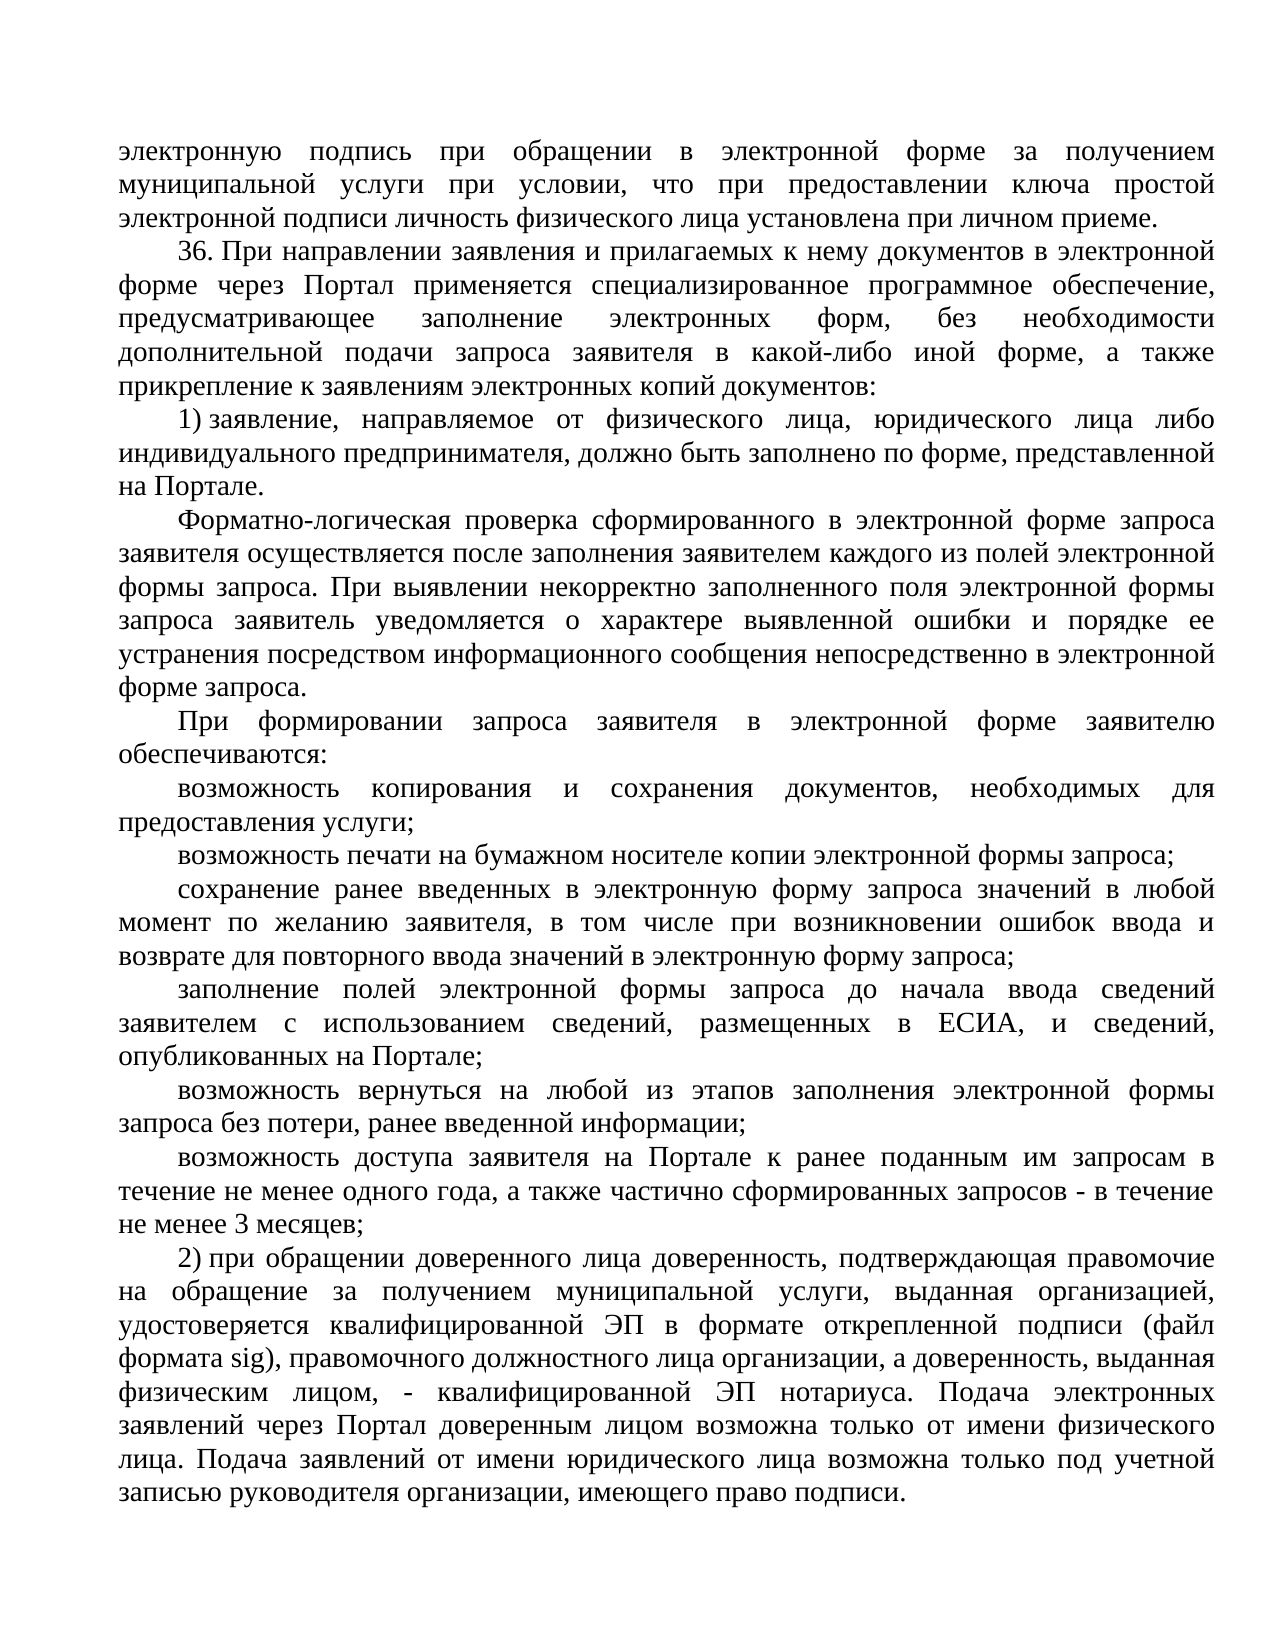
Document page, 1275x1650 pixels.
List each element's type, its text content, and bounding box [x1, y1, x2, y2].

text заполнение полей электронной формы запроса до начала ввода сведений заявителем с использованием сведений, размещенных в ЕСИА, и сведений, опубликованных на Портале; [118, 971, 1216, 1072]
text Форматно-логическая проверка сформированного в электронной форме запроса заявителя осуществляется после заполнения заявителем каждого из полей электронной формы запроса. При выявлении некорректно заполненного поля электронной формы запроса заявитель уведомляется о характере выявленной ошибки и порядке ее устранения посредством информационного сообщения непосредственно в электронной форме запроса. [118, 502, 1216, 703]
text 1) заявление, направляемое от физического лица, юридического лица либо индивидуального предпринимателя, должно быть заполнено по форме, представленной на Портале. [118, 401, 1216, 502]
text возможность копирования и сохранения документов, необходимых для предоставления услуги; [118, 770, 1216, 837]
text При формировании запроса заявителя в электронной форме заявителю обеспечиваются: [118, 703, 1216, 770]
text возможность вернуться на любой из этапов заполнения электронной формы запроса без потери, ранее введенной информации; [118, 1072, 1216, 1139]
text 2) при обращении доверенного лица доверенность, подтверждающая правомочие на обращение за получением муниципальной услуги, выданная организацией, удостоверяется квалифицированной ЭП в формате открепленной подписи (файл формата sig), правомочного должностного лица организации, а доверенность, выданная физическим лицом, - квалифицированной ЭП нотариуса. Подача электронных заявлений через Портал доверенным лицом возможна только от имени физического лица. Подача заявлений от имени юридического лица возможна только под учетной записью руководителя организации, имеющего право подписи. [118, 1240, 1216, 1508]
text сохранение ранее введенных в электронную форму запроса значений в любой момент по желанию заявителя, в том числе при возникновении ошибок ввода и возврате для повторного ввода значений в электронную форму запроса; [118, 871, 1216, 971]
text возможность печати на бумажном носителе копии электронной формы запроса; [118, 837, 1216, 871]
text 36. При направлении заявления и прилагаемых к нему документов в электронной форме через Портал применяется специализированное программное обеспечение, предусматривающее заполнение электронных форм, без необходимости дополнительной подачи запроса заявителя в какой-либо иной форме, а также прикрепление к заявлениям электронных копий документов: [118, 233, 1216, 401]
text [118, 133, 1216, 233]
text возможность доступа заявителя на Портале к ранее поданным им запросам в течение не менее одного года, а также частично сформированных запросов - в течение не менее 3 месяцев; [118, 1139, 1216, 1240]
